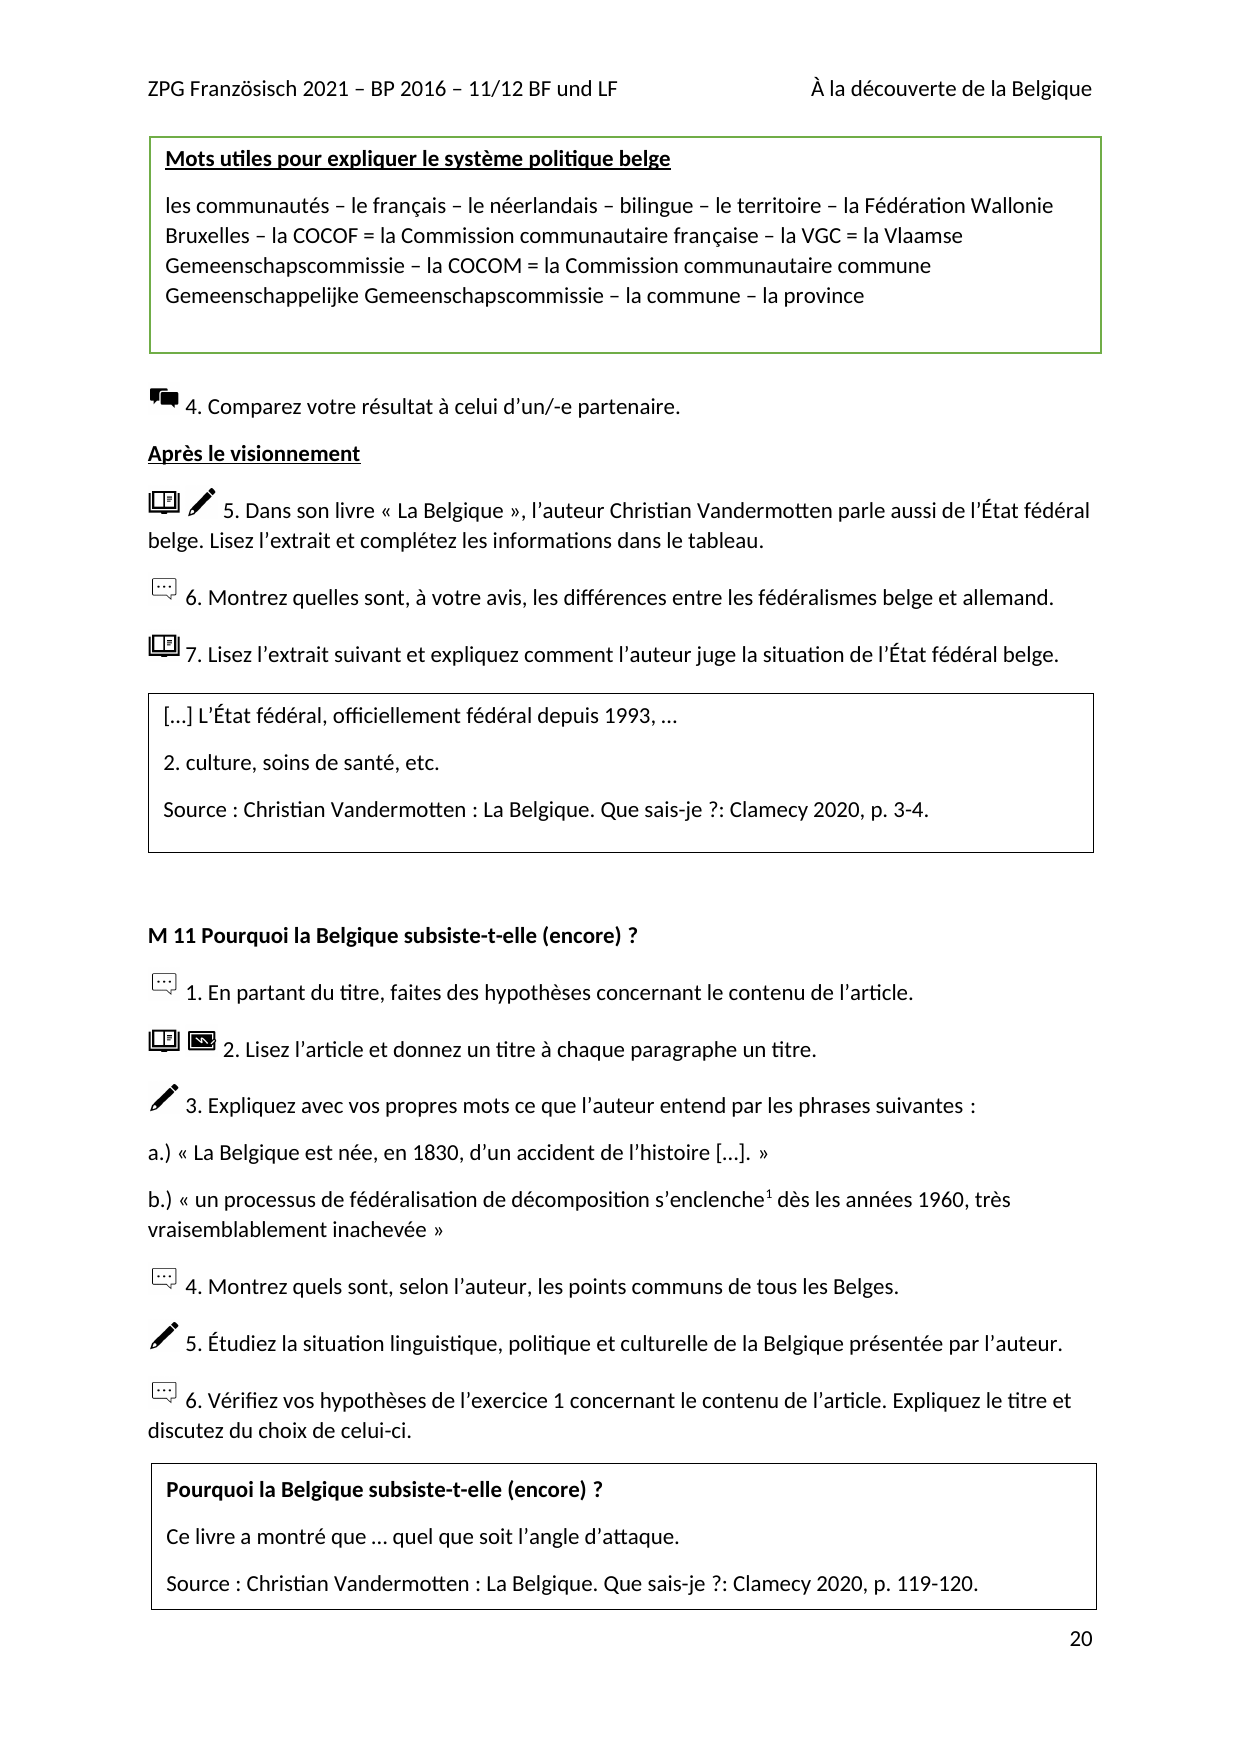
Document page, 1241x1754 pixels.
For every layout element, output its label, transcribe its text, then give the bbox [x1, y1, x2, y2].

text a.) « La Belgique est née, en 1830, d’un accident de l’histoire […]. » [148, 1138, 1092, 1167]
text 6. Vérifiez vos hypothèses de l’exercice 1 concernant le contenu de l’article. Expliquez le titre et discutez du choix de celui-ci. [148, 1376, 1092, 1444]
text 1. En partant du titre, faites des hypothèses concernant le contenu de l’article. [148, 968, 1092, 1006]
text b.) « un processus de fédéralisation de décomposition s’enclenche1 dès les années 1960, très vraisemblablement inachevée » [148, 1185, 1092, 1244]
picture [147, 1024, 181, 1057]
picture [147, 382, 181, 415]
picture [147, 967, 181, 1001]
text 5. Dans son livre « La Belgique », l’auteur Christian Vandermotten parle aussi de l’État fédéral belge. Lisez l’extrait et complétez les informations dans le tableau. [148, 486, 1092, 554]
text 7. Lisez l’extrait suivant et expliquez comment l’auteur juge la situation de l’État fédéral belge. [148, 630, 1092, 668]
text 5. Étudiez la situation linguistique, politique et culturelle de la Belgique présentée par l’auteur. [148, 1319, 1092, 1357]
picture [147, 1081, 181, 1114]
text 2. Lisez l’article et donnez un titre à chaque paragraphe un titre. [148, 1025, 1092, 1063]
picture [185, 485, 218, 519]
text 4. Comparez votre résultat à celui d’un/-e partenaire. [148, 382, 1092, 420]
picture [147, 1376, 181, 1409]
text 4. Montrez quels sont, selon l’auteur, les points communs de tous les Belges. [148, 1262, 1092, 1301]
picture [147, 629, 181, 662]
picture [147, 1262, 181, 1295]
picture [147, 1319, 181, 1352]
picture [147, 485, 181, 519]
text M 11 Pourquoi la Belgique subsiste-t-elle (encore) ? [148, 921, 1092, 949]
picture [147, 572, 181, 606]
text 6. Montrez quelles sont, à votre avis, les différences entre les fédéralismes belge et allemand. [148, 573, 1092, 611]
text Après le visionnement [148, 439, 1092, 467]
picture [185, 1024, 218, 1057]
text 3. Expliquez avec vos propres mots ce que l’auteur entend par les phrases suivantes : [148, 1082, 1092, 1120]
